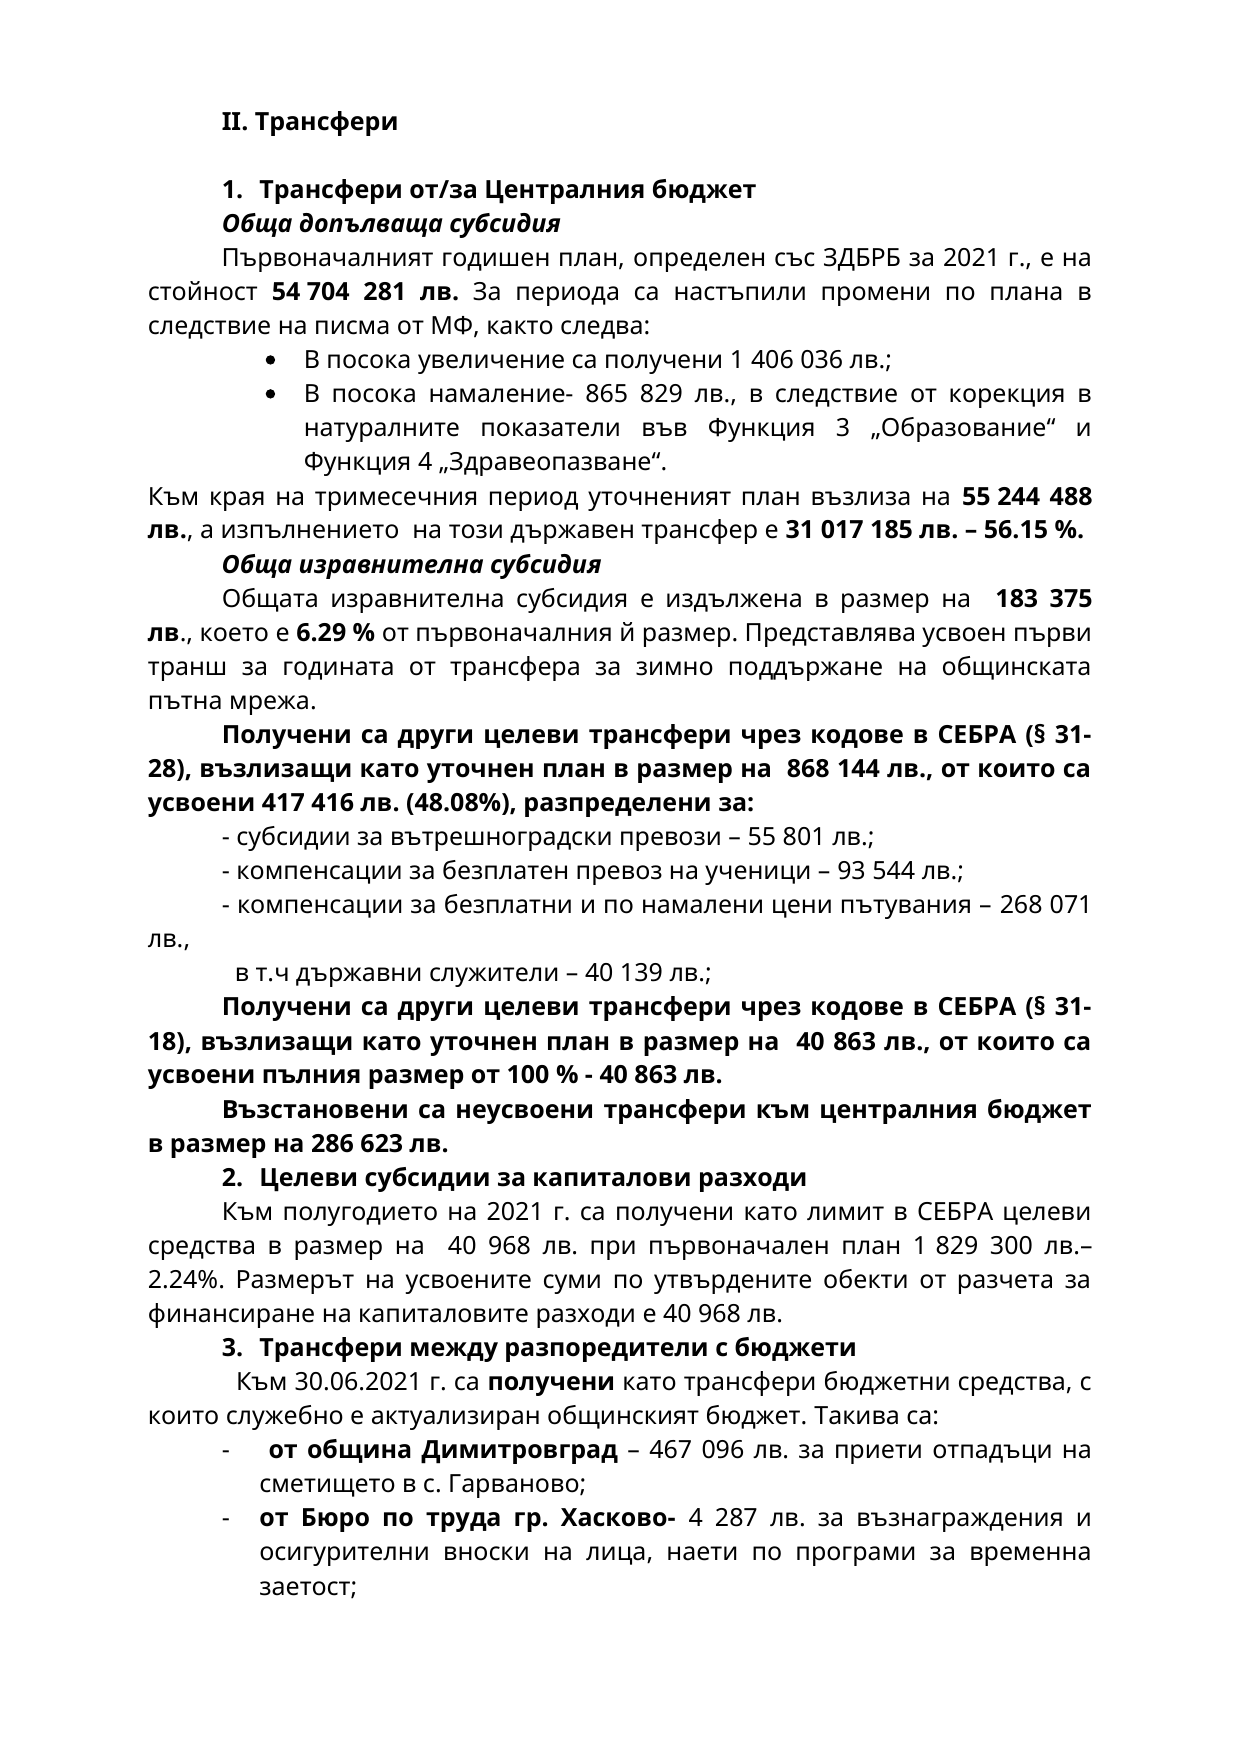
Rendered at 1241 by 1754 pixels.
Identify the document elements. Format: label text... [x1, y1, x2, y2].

text Възстановени са неусвоени трансфери към централния бюджет в размер на 286 623 лв. [148, 1091, 1092, 1159]
text Първоначалният годишен план, определен със ЗДБРБ за 2021 г., е на стойност 54 704 281 лв. За периода са настъпили промени по плана в следствие на писма от МФ, както следва: [148, 240, 1092, 342]
list В посока увеличение са получени 1 406 036 лв.; [266, 342, 1092, 376]
text - компенсации за безплатен превоз на ученици – 93 544 лв.; [148, 853, 1092, 887]
list Трансфери от/за Централния бюджет [222, 172, 1092, 206]
text Към края на тримесечния период уточненият план възлиза на 55 244 488 лв., а изпълнението на този държавен трансфер е 31 017 185 лв. – 56.15 %. [148, 478, 1092, 546]
list Целеви субсидии за капиталови разходи [222, 1159, 1092, 1193]
text Получени са други целеви трансфери чрез кодове в СЕБРА (§ 31-28), възлизащи като уточнен план в размер на 868 144 лв., от които са усвоени 417 416 лв. (48.08%), разпределени за: [148, 717, 1092, 819]
list от Бюро по труда гр. Хасково- 4 287 лв. за възнаграждения и осигурителни вноски на лица, наети по програми за временна заетост; [222, 1500, 1092, 1602]
text - субсидии за вътрешноградски превози – 55 801 лв.; [148, 819, 1092, 853]
text Общата изравнителна субсидия е издължена в размер на 183 375 лв., което е 6.29 % от първоначалния й размер. Представлява усвоен първи транш за годината от трансфера за зимно поддържане на общинската пътна мрежа. [148, 580, 1092, 717]
text Обща допълваща субсидия [148, 206, 1092, 240]
text Обща изравнителна субсидия [148, 546, 1092, 580]
list Трансфери между разпоредители с бюджети [222, 1330, 1092, 1364]
text - компенсации за безплатни и по намалени цени пътувания – 268 071 лв., [148, 887, 1092, 955]
text Към полугодието на 2021 г. са получени като лимит в СЕБРА целеви средства в размер на 40 968 лв. при първоначален план 1 829 300 лв.– 2.24%. Размерът на усвоените суми по утвърдените обекти от разчета за финансиране на капиталовите разходи е 40 968 лв. [148, 1193, 1092, 1330]
text в т.ч държавни служители – 40 139 лв.; [148, 955, 1092, 989]
list В посока намаление- 865 829 лв., в следствие от корекция в натуралните показатели във Функция 3 „Образование“ и Функция 4 „Здравеопазване“. [266, 376, 1092, 478]
text Получени са други целеви трансфери чрез кодове в СЕБРА (§ 31-18), възлизащи като уточнен план в размер на 40 863 лв., от които са усвоени пълния размер от 100 % - 40 863 лв. [148, 989, 1092, 1091]
list от община Димитровград – 467 096 лв. за приети отпадъци на сметището в с. Гарваново; [222, 1432, 1092, 1500]
text II. Трансфери [148, 103, 1092, 137]
text Към 30.06.2021 г. са получени като трансфери бюджетни средства, с които служебно е актуализиран общинският бюджет. Такива са: [148, 1364, 1092, 1432]
